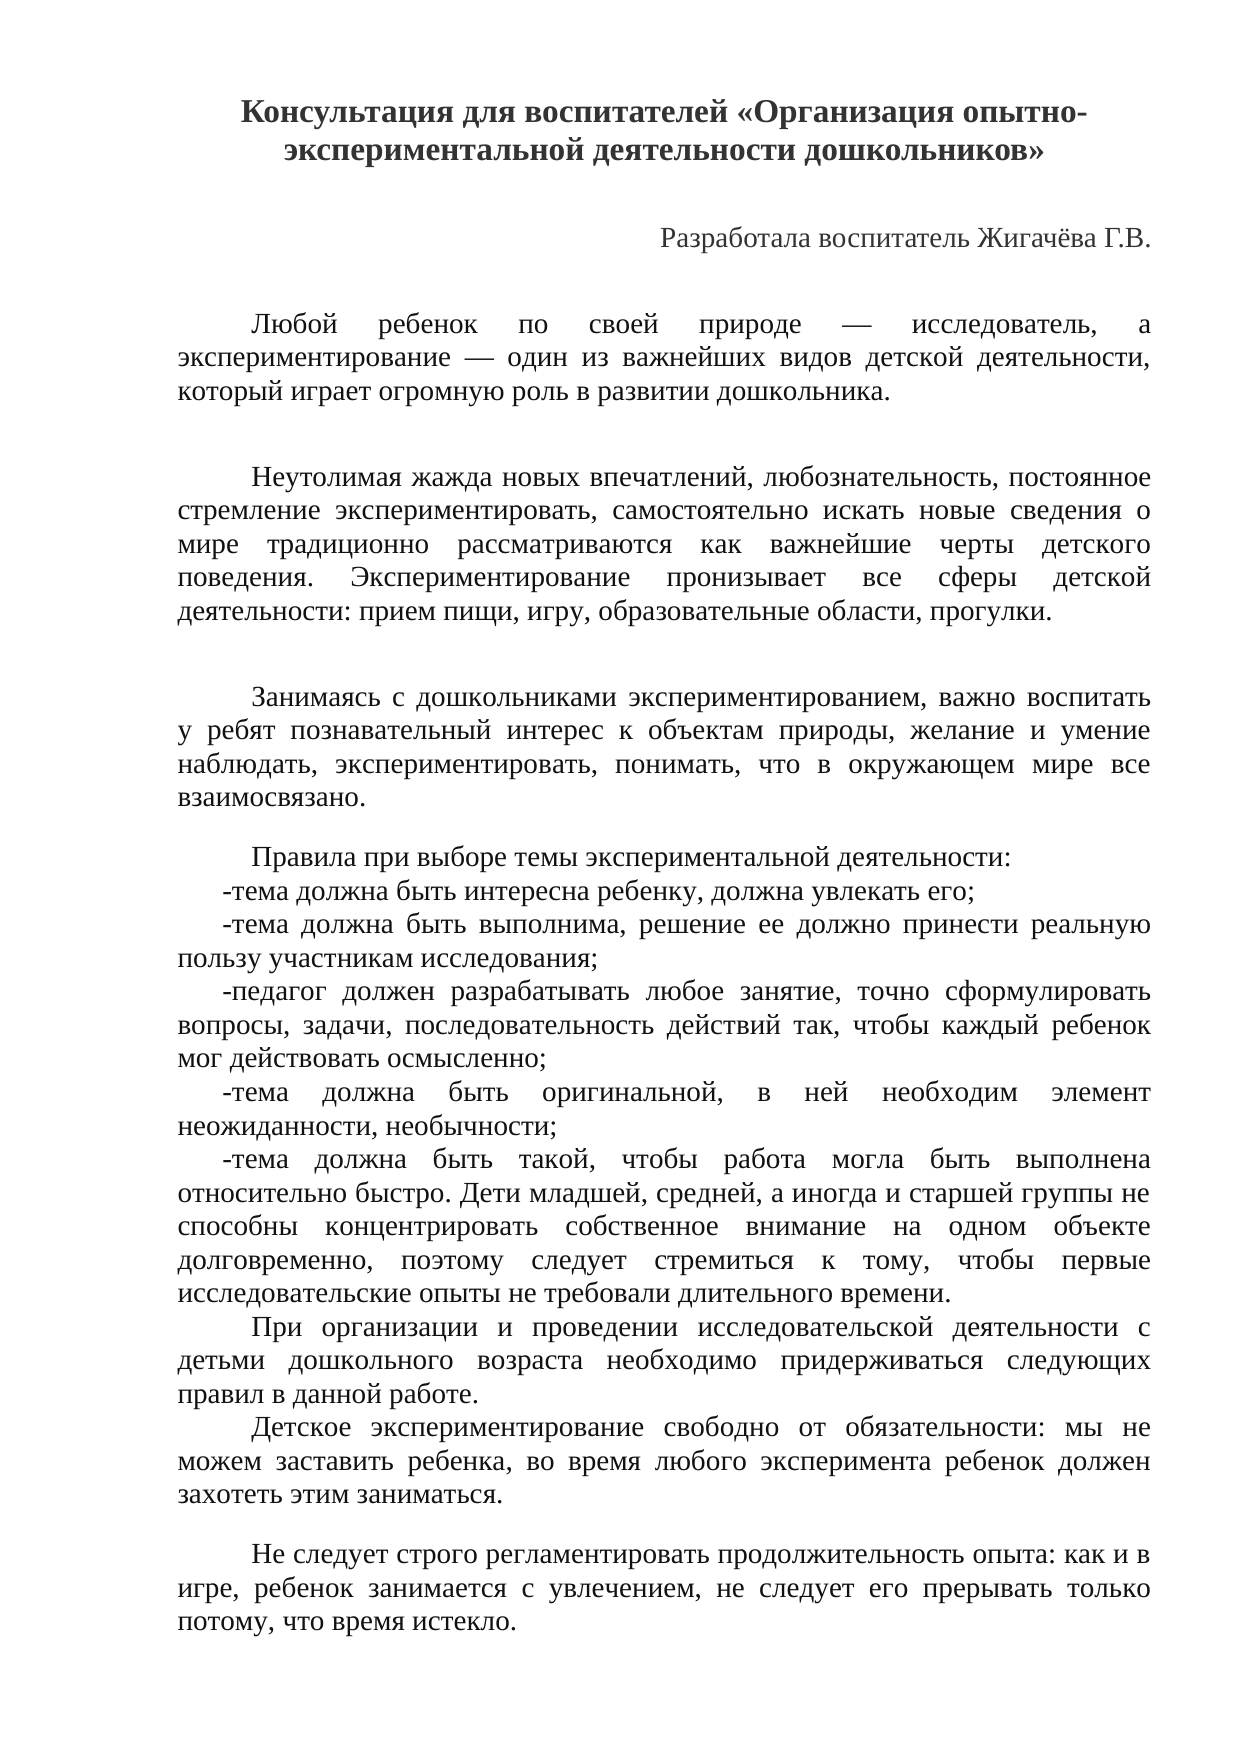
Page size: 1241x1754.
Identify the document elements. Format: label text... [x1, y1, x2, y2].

text Консультация для воспитателей «Организация опытно-экспериментальной деятельности дошкольников» [177, 91, 1152, 168]
text Любой ребенок по своей природе — исследователь, а экспериментирование — один из важнейших видов детской деятельности, который играет огромную роль в развитии дошкольника. [177, 306, 1152, 407]
text Разработала воспитатель Жигачёва Г.В. [177, 220, 1152, 254]
text -тема должна быть такой, чтобы работа могла быть выполнена относительно быстро. Дети младшей, средней, а иногда и старшей группы не способны концентрировать собственное внимание на одном объекте долговременно, поэтому следует стремиться к тому, чтобы первые исследовательские опыты не требовали длительного времени. [177, 1141, 1152, 1309]
text Неутолимая жажда новых впечатлений, любознательность, постоянное стремление экспериментировать, самостоятельно искать новые сведения о мире традиционно рассматриваются как важнейшие черты детского поведения. Экспериментирование пронизывает все сферы детской деятельности: прием пищи, игру, образовательные области, прогулки. [177, 459, 1152, 627]
text При организации и проведении исследовательской деятельности с детьми дошкольного возраста необходимо придерживаться следующих правил в данной работе. [177, 1309, 1152, 1409]
text -тема должна быть интересна ребенку, должна увлекать его; [177, 873, 1152, 906]
text -тема должна быть выполнима, решение ее должно принести реальную пользу участникам исследования; [177, 906, 1152, 973]
text Не следует строго регламентировать продолжительность опыта: как и в игре, ребенок занимается с увлечением, не следует его прерывать только потому, что время истекло. [177, 1536, 1152, 1637]
text -тема должна быть оригинальной, в ней необходим элемент неожиданности, необычности; [177, 1074, 1152, 1141]
text Правила при выборе темы экспериментальной деятельности: [177, 839, 1152, 873]
text Занимаясь с дошкольниками экспериментированием, важно воспитать у ребят познавательный интерес к объектам природы, желание и умение наблюдать, экспериментировать, понимать, что в окружающем мире все взаимосвязано. [177, 679, 1152, 813]
text -педагог должен разрабатывать любое занятие, точно сформулировать вопросы, задачи, последовательность действий так, чтобы каждый ребенок мог действовать осмысленно; [177, 973, 1152, 1074]
text Детское экспериментирование свободно от обязательности: мы не можем заставить ребенка, во время любого эксперимента ребенок должен захотеть этим заниматься. [177, 1409, 1152, 1510]
